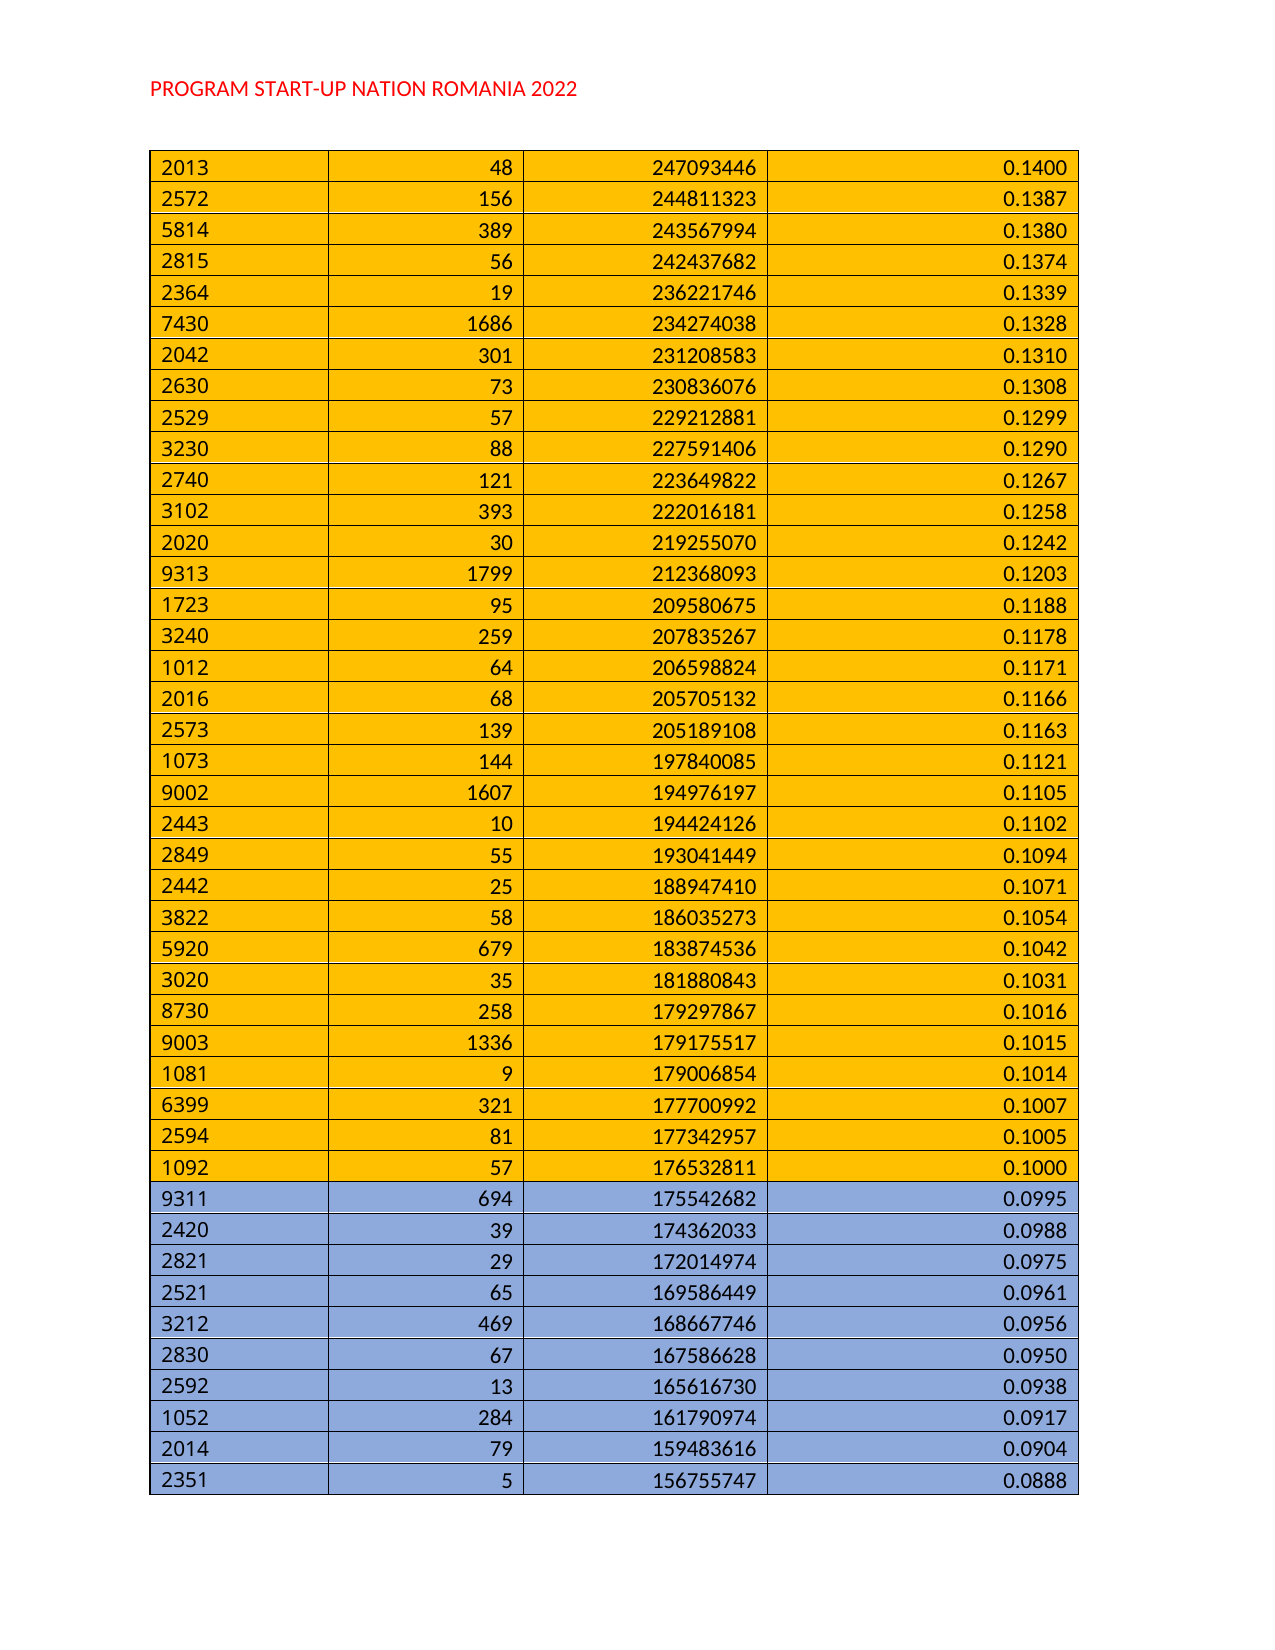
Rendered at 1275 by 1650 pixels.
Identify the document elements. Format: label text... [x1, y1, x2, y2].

table_cell [1079, 306, 1101, 337]
table_cell 205705132 [524, 682, 767, 712]
table_cell 1607 [329, 776, 523, 806]
table_cell 207835267 [524, 620, 767, 650]
table_cell 2351 [151, 1464, 328, 1494]
table_cell [1079, 1025, 1101, 1056]
table_cell [1079, 1431, 1101, 1462]
table_cell 25 [329, 870, 523, 900]
table_cell [1079, 1369, 1101, 1400]
table_cell 5 [329, 1464, 523, 1494]
table_cell 2573 [151, 714, 328, 744]
table_cell 65 [329, 1276, 523, 1306]
table_cell 258 [329, 995, 523, 1025]
table_cell 2014 [151, 1432, 328, 1462]
table_cell [1079, 838, 1101, 869]
table_cell 8730 [151, 995, 328, 1025]
table_cell 95 [329, 589, 523, 619]
table_cell 186035273 [524, 901, 767, 931]
table_cell 2521 [151, 1276, 328, 1306]
table_cell 0.1031 [768, 964, 1078, 994]
table_cell 229212881 [524, 401, 767, 431]
table_cell 193041449 [524, 839, 767, 869]
table_cell 244811323 [524, 182, 767, 212]
table_cell 9003 [151, 1026, 328, 1056]
table_cell 5814 [151, 214, 328, 244]
table_cell [1079, 963, 1101, 994]
table_cell [1079, 1150, 1101, 1181]
table_cell 469 [329, 1307, 523, 1337]
table_cell 5920 [151, 932, 328, 962]
table_cell 48 [329, 151, 523, 181]
table_cell 2594 [151, 1120, 328, 1150]
table_cell 183874536 [524, 932, 767, 962]
table_cell [1079, 213, 1101, 244]
table_cell 0.1400 [768, 151, 1078, 181]
table_cell 247093446 [524, 151, 767, 181]
table_cell 121 [329, 464, 523, 494]
table_cell [1079, 1275, 1101, 1306]
table_cell 0.1163 [768, 714, 1078, 744]
table_cell 58 [329, 901, 523, 931]
table_cell 0.1016 [768, 995, 1078, 1025]
table_cell 2572 [151, 182, 328, 212]
table_cell 0.1374 [768, 245, 1078, 275]
table_cell [1079, 775, 1101, 806]
table_cell 0.1007 [768, 1089, 1078, 1119]
table_cell 0.1387 [768, 182, 1078, 212]
table_cell 9313 [151, 557, 328, 587]
table_cell 197840085 [524, 745, 767, 775]
table_cell 2013 [151, 151, 328, 181]
table_cell 0.1310 [768, 339, 1078, 369]
table_cell 0.1166 [768, 682, 1078, 712]
table_cell 73 [329, 370, 523, 400]
table_cell 0.1171 [768, 651, 1078, 681]
table_cell 2830 [151, 1339, 328, 1369]
table_cell 0.1242 [768, 526, 1078, 556]
table_cell 2020 [151, 526, 328, 556]
table_cell 0.1203 [768, 557, 1078, 587]
table_cell 39 [329, 1214, 523, 1244]
table_cell 188947410 [524, 870, 767, 900]
table_cell 0.0917 [768, 1401, 1078, 1431]
table_cell 179297867 [524, 995, 767, 1025]
table_cell 3822 [151, 901, 328, 931]
table_cell 393 [329, 495, 523, 525]
table_cell 1686 [329, 307, 523, 337]
table_cell [1079, 494, 1101, 525]
table_cell [1079, 1088, 1101, 1119]
table_cell 175542682 [524, 1182, 767, 1212]
table_cell 0.1015 [768, 1026, 1078, 1056]
table_cell 57 [329, 1151, 523, 1181]
table_cell 1081 [151, 1057, 328, 1087]
table_cell 139 [329, 714, 523, 744]
table_cell 230836076 [524, 370, 767, 400]
table_cell 0.0888 [768, 1464, 1078, 1494]
table_cell 3020 [151, 964, 328, 994]
table_cell 9 [329, 1057, 523, 1087]
table_cell 9002 [151, 776, 328, 806]
table_cell 156755747 [524, 1464, 767, 1494]
table_cell 0.0904 [768, 1432, 1078, 1462]
table_cell 0.1178 [768, 620, 1078, 650]
table_cell 679 [329, 932, 523, 962]
table_cell [1079, 1244, 1101, 1275]
table_cell 165616730 [524, 1370, 767, 1400]
table_cell 321 [329, 1089, 523, 1119]
table_cell 0.1000 [768, 1151, 1078, 1181]
table_cell 181880843 [524, 964, 767, 994]
table_cell [1079, 338, 1101, 369]
table_cell 389 [329, 214, 523, 244]
table_cell [1079, 1119, 1101, 1150]
table_cell [1079, 806, 1101, 837]
table_cell 219255070 [524, 526, 767, 556]
table_cell 2815 [151, 245, 328, 275]
table_cell 35 [329, 964, 523, 994]
table_cell 234274038 [524, 307, 767, 337]
table_cell 0.1105 [768, 776, 1078, 806]
table_cell [1079, 1400, 1101, 1431]
table_cell 0.0961 [768, 1276, 1078, 1306]
table_cell [1079, 275, 1101, 306]
table_cell 0.1258 [768, 495, 1078, 525]
table_cell [1079, 869, 1101, 900]
table_cell 64 [329, 651, 523, 681]
table_cell 176532811 [524, 1151, 767, 1181]
table_cell 0.1071 [768, 870, 1078, 900]
table_cell 1336 [329, 1026, 523, 1056]
table_cell [1079, 931, 1101, 962]
table_cell 7430 [151, 307, 328, 337]
table_cell [1079, 463, 1101, 494]
table_cell 13 [329, 1370, 523, 1400]
table_cell 0.1380 [768, 214, 1078, 244]
table_cell [1079, 713, 1101, 744]
table_cell 174362033 [524, 1214, 767, 1244]
table_cell 2364 [151, 276, 328, 306]
table_cell 2042 [151, 339, 328, 369]
table_cell 2849 [151, 839, 328, 869]
table_cell 177342957 [524, 1120, 767, 1150]
table_cell 0.1102 [768, 807, 1078, 837]
table_cell 19 [329, 276, 523, 306]
table_cell 172014974 [524, 1245, 767, 1275]
table_cell 2821 [151, 1245, 328, 1275]
table_cell 0.0950 [768, 1339, 1078, 1369]
table_cell 0.1328 [768, 307, 1078, 337]
table_cell 227591406 [524, 432, 767, 462]
table_cell 1723 [151, 589, 328, 619]
table_cell 2016 [151, 682, 328, 712]
table_cell 0.1290 [768, 432, 1078, 462]
table_cell 67 [329, 1339, 523, 1369]
table_cell 2420 [151, 1214, 328, 1244]
table_cell [1079, 400, 1101, 431]
table_cell [1079, 244, 1101, 275]
table_cell 1012 [151, 651, 328, 681]
table_cell 0.1014 [768, 1057, 1078, 1087]
table_cell 205189108 [524, 714, 767, 744]
table_cell 0.1339 [768, 276, 1078, 306]
table_cell 0.1188 [768, 589, 1078, 619]
table_cell 1092 [151, 1151, 328, 1181]
table_cell 0.1094 [768, 839, 1078, 869]
table_cell 55 [329, 839, 523, 869]
table_cell 0.1121 [768, 745, 1078, 775]
table_cell 0.1299 [768, 401, 1078, 431]
table_cell [1079, 588, 1101, 619]
table_cell [1079, 1056, 1101, 1087]
table_cell 3240 [151, 620, 328, 650]
table_cell [1079, 525, 1101, 556]
table_cell 179175517 [524, 1026, 767, 1056]
table_cell 156 [329, 182, 523, 212]
table_cell 236221746 [524, 276, 767, 306]
table_cell 168667746 [524, 1307, 767, 1337]
table_cell [1079, 556, 1101, 587]
table_cell 0.0975 [768, 1245, 1078, 1275]
table_cell 1073 [151, 745, 328, 775]
table_cell 30 [329, 526, 523, 556]
table_cell 2529 [151, 401, 328, 431]
table_cell 0.0938 [768, 1370, 1078, 1400]
table_cell 0.1042 [768, 932, 1078, 962]
table_cell 1052 [151, 1401, 328, 1431]
table_cell 0.1005 [768, 1120, 1078, 1150]
table_cell [1079, 150, 1101, 181]
table_cell 242437682 [524, 245, 767, 275]
table_cell 161790974 [524, 1401, 767, 1431]
table_cell 169586449 [524, 1276, 767, 1306]
table_cell 159483616 [524, 1432, 767, 1462]
table_cell 68 [329, 682, 523, 712]
table_cell [1079, 431, 1101, 462]
table_cell 0.0956 [768, 1307, 1078, 1337]
table_cell 3102 [151, 495, 328, 525]
table_cell [1079, 1306, 1101, 1337]
table_cell 2740 [151, 464, 328, 494]
table_cell 231208583 [524, 339, 767, 369]
table_cell 81 [329, 1120, 523, 1150]
table_cell 222016181 [524, 495, 767, 525]
table_cell 9311 [151, 1182, 328, 1212]
table_cell 2630 [151, 370, 328, 400]
table_cell 243567994 [524, 214, 767, 244]
table_cell 2592 [151, 1370, 328, 1400]
table_cell [1079, 681, 1101, 712]
table_cell 3212 [151, 1307, 328, 1337]
table_cell [1079, 900, 1101, 931]
table_cell 1799 [329, 557, 523, 587]
table_cell 694 [329, 1182, 523, 1212]
table_cell [1079, 369, 1101, 400]
table_cell 144 [329, 745, 523, 775]
table_cell 88 [329, 432, 523, 462]
table_cell 2442 [151, 870, 328, 900]
table_cell 57 [329, 401, 523, 431]
table_cell [1079, 619, 1101, 650]
table_cell 56 [329, 245, 523, 275]
table_cell [1079, 1338, 1101, 1369]
table_cell 177700992 [524, 1089, 767, 1119]
table_cell 0.1054 [768, 901, 1078, 931]
table_cell 2443 [151, 807, 328, 837]
table_cell 259 [329, 620, 523, 650]
table_cell [1079, 181, 1101, 212]
table_cell 29 [329, 1245, 523, 1275]
table_cell 0.1267 [768, 464, 1078, 494]
table_cell 194424126 [524, 807, 767, 837]
table_cell 167586628 [524, 1339, 767, 1369]
table_cell [1079, 1181, 1101, 1212]
table_cell [1079, 744, 1101, 775]
table_cell 0.0995 [768, 1182, 1078, 1212]
table_cell 3230 [151, 432, 328, 462]
table_cell 209580675 [524, 589, 767, 619]
table_cell [1079, 994, 1101, 1025]
table_cell [1079, 1463, 1101, 1494]
table_cell 301 [329, 339, 523, 369]
table_cell 284 [329, 1401, 523, 1431]
table_cell 10 [329, 807, 523, 837]
table_cell 194976197 [524, 776, 767, 806]
table_cell 223649822 [524, 464, 767, 494]
table_cell 0.1308 [768, 370, 1078, 400]
table_cell 212368093 [524, 557, 767, 587]
table_cell 79 [329, 1432, 523, 1462]
table_cell 6399 [151, 1089, 328, 1119]
table_cell [1079, 1213, 1101, 1244]
table_cell 179006854 [524, 1057, 767, 1087]
table_cell 0.0988 [768, 1214, 1078, 1244]
table_cell [1079, 650, 1101, 681]
table_cell 206598824 [524, 651, 767, 681]
